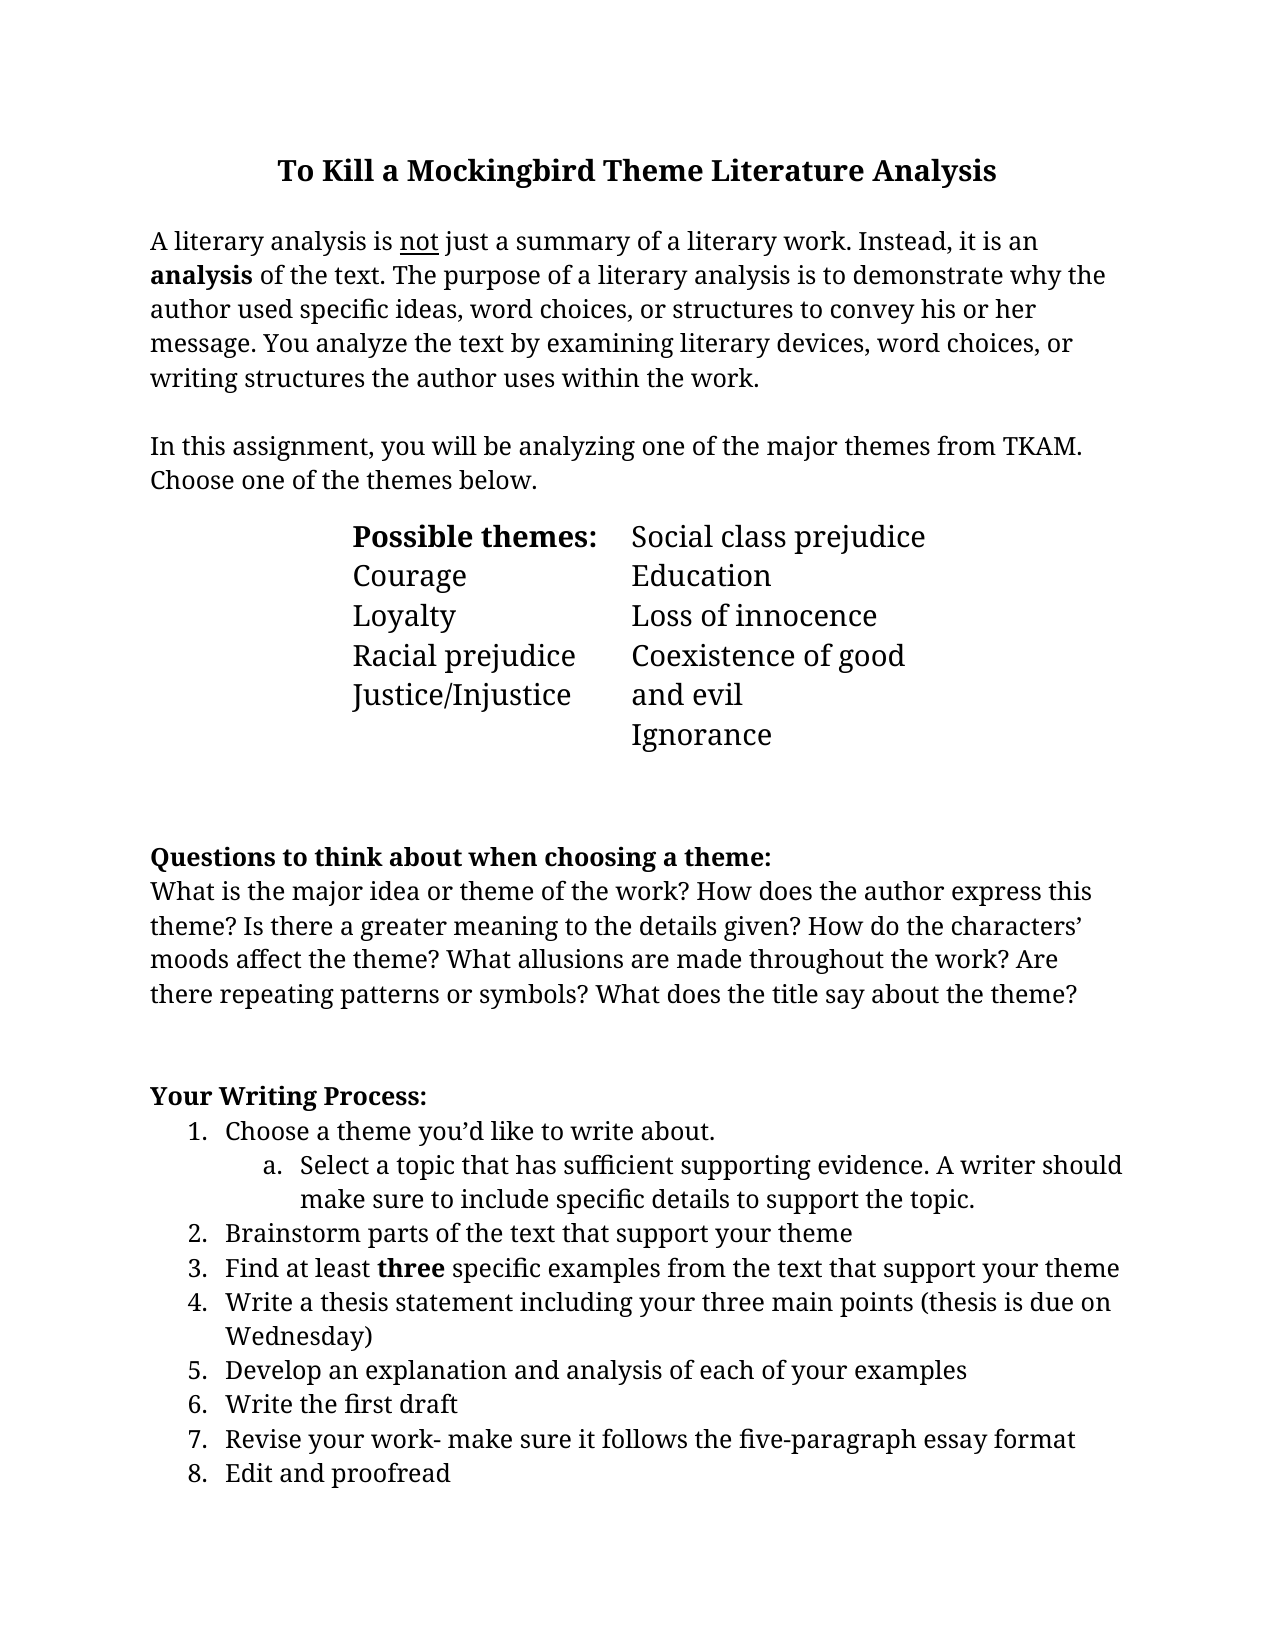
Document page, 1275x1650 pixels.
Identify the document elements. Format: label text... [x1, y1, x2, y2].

list Revise your work- make sure it follows the five-paragraph essay format [187, 1421, 1125, 1455]
list Brainstorm parts of the text that support your theme [187, 1216, 1125, 1250]
list Write a thesis statement including your three main points (thesis is due on Wednesday) [187, 1284, 1125, 1353]
text Questions to think about when choosing a theme: [150, 840, 1125, 874]
text What is the major idea or theme of the work? How does the author express this theme? Is there a greater meaning to the details given? How do the characters’ moods affect the theme? What allusions are made throughout the work? Are there repeating patterns or symbols? What does the title say about the theme? [150, 874, 1125, 1010]
list Select a topic that has sufficient supporting evidence. A writer should make sure to include specific details to support the topic. [262, 1148, 1125, 1216]
list Write the first draft [187, 1387, 1125, 1421]
list Find at least three specific examples from the text that support your theme [187, 1250, 1125, 1284]
list Develop an explanation and analysis of each of your examples [187, 1353, 1125, 1387]
text A literary analysis is not just a summary of a literary work. Instead, it is an analysis of the text. The purpose of a literary analysis is to demonstrate why the author used specific ideas, word choices, or structures to convey his or her message. You analyze the text by examining literary devices, word choices, or writing structures the author uses within the work. [150, 224, 1125, 394]
list Choose a theme you’d like to write about. [187, 1113, 1125, 1147]
list Edit and proofread [187, 1456, 1125, 1490]
text Your Writing Process: [150, 1079, 1125, 1113]
text In this assignment, you will be analyzing one of the major themes from TKAM. Choose one of the themes below. [150, 429, 1125, 497]
text To Kill a Mockingbird Theme Literature Analysis [150, 150, 1125, 190]
